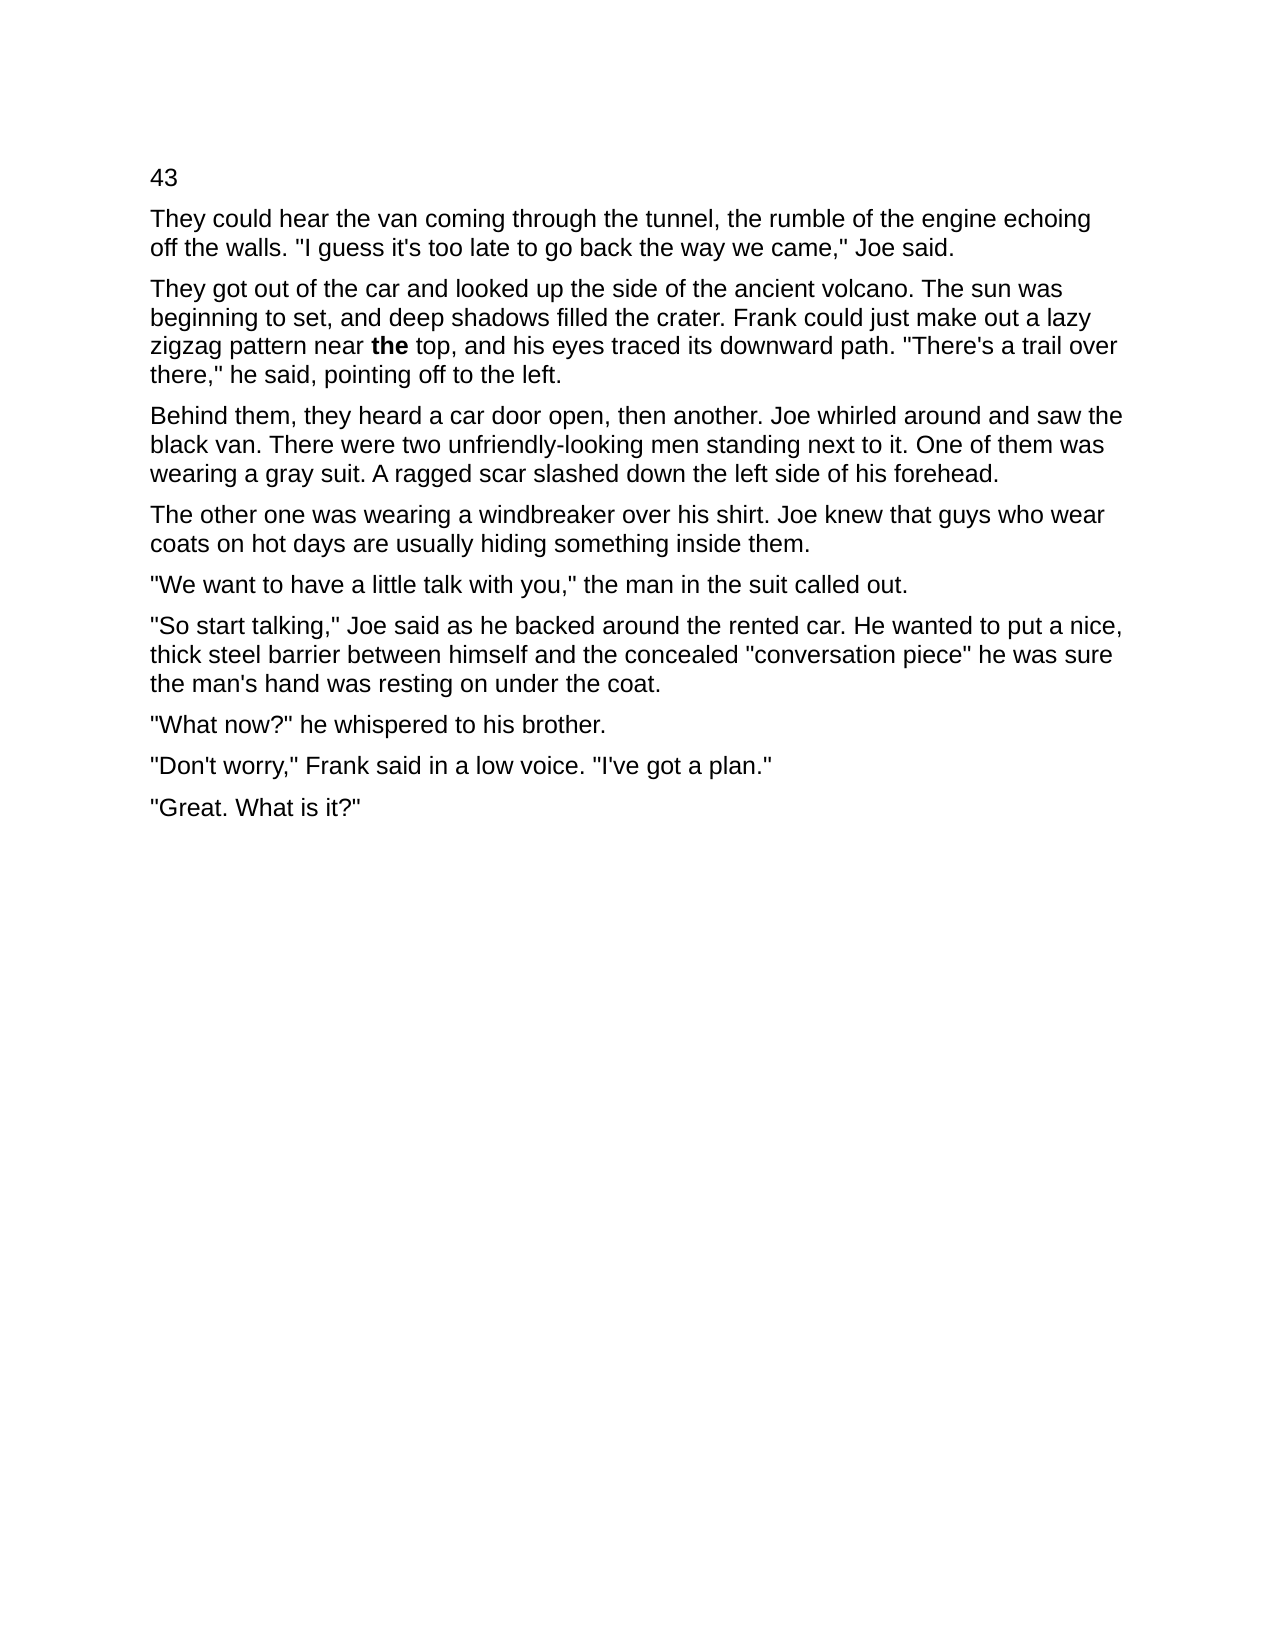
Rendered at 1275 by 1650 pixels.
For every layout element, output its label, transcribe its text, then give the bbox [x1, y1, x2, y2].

text Behind them, they heard a car door open, then another. Joe whirled around and saw the black van. There were two unfriendly-looking men standing next to it. One of them was wearing a gray suit. A ragged scar slashed down the left side of his forehead. [150, 401, 1125, 487]
text The other one was wearing a windbreaker over his shirt. Joe knew that guys who wear coats on hot days are usually hiding something inside them. [150, 500, 1125, 557]
text They got out of the car and looked up the side of the ancient volcano. The sun was beginning to set, and deep shadows filled the crater. Frank could just make out a lazy zigzag pattern near the top, and his eyes traced its downward path. "There's a trail over there," he said, pointing off to the left. [150, 274, 1125, 389]
text They could hear the van coming through the tunnel, the rumble of the engine echoing off the walls. "I guess it's too late to go back the way we came," Joe said. [150, 204, 1125, 261]
text "We want to have a little talk with you," the man in the suit called out. [150, 570, 1125, 599]
text "Don't worry," Frank said in a low voice. "I've got a plan." [150, 751, 1125, 780]
text "So start talking," Joe said as he backed around the rented car. He wanted to put a nice, thick steel barrier between himself and the concealed "conversation piece" he was sure the man's hand was resting on under the coat. [150, 611, 1125, 697]
text "Great. What is it?" [150, 792, 1125, 821]
text "What now?" he whispered to his brother. [150, 710, 1125, 739]
text 43 [150, 162, 1125, 191]
